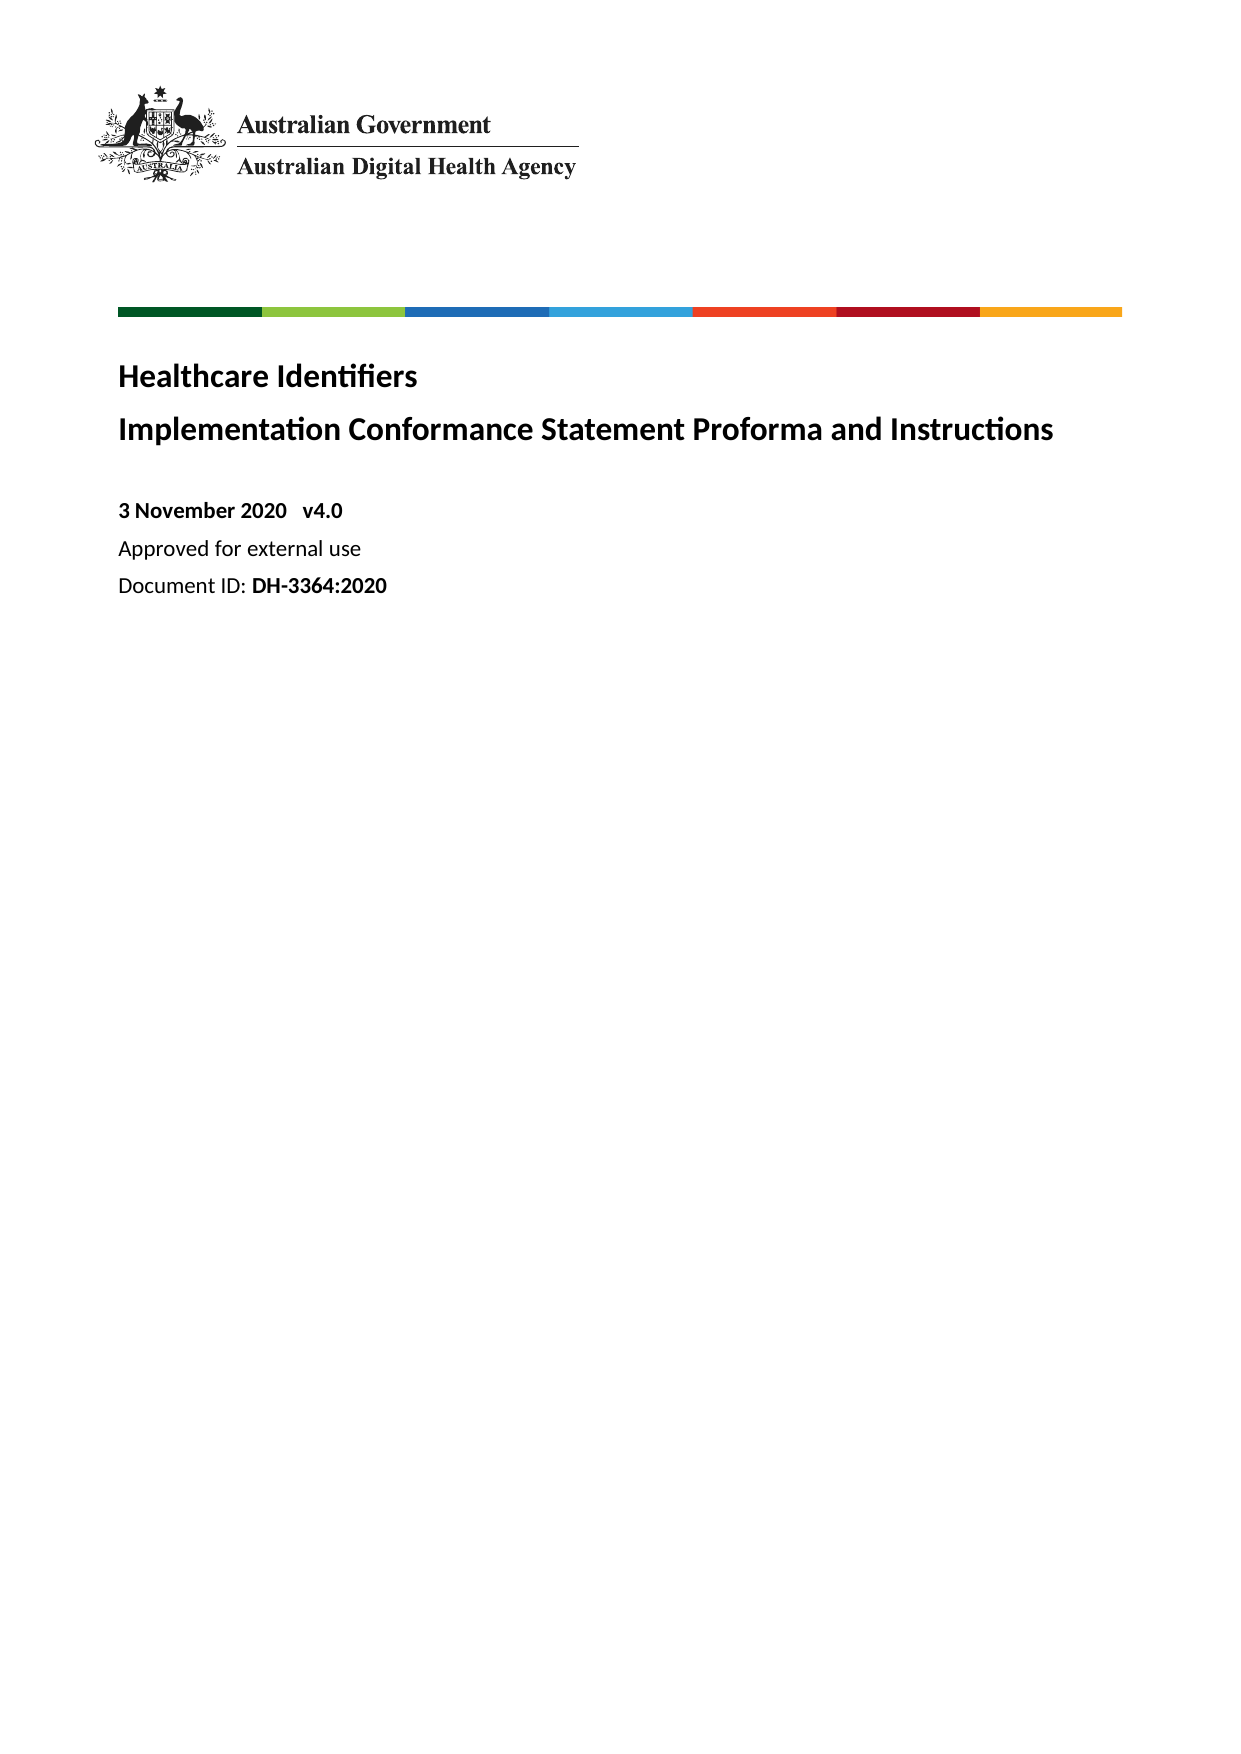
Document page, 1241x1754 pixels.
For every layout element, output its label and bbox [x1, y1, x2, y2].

picture [118, 307, 1123, 317]
